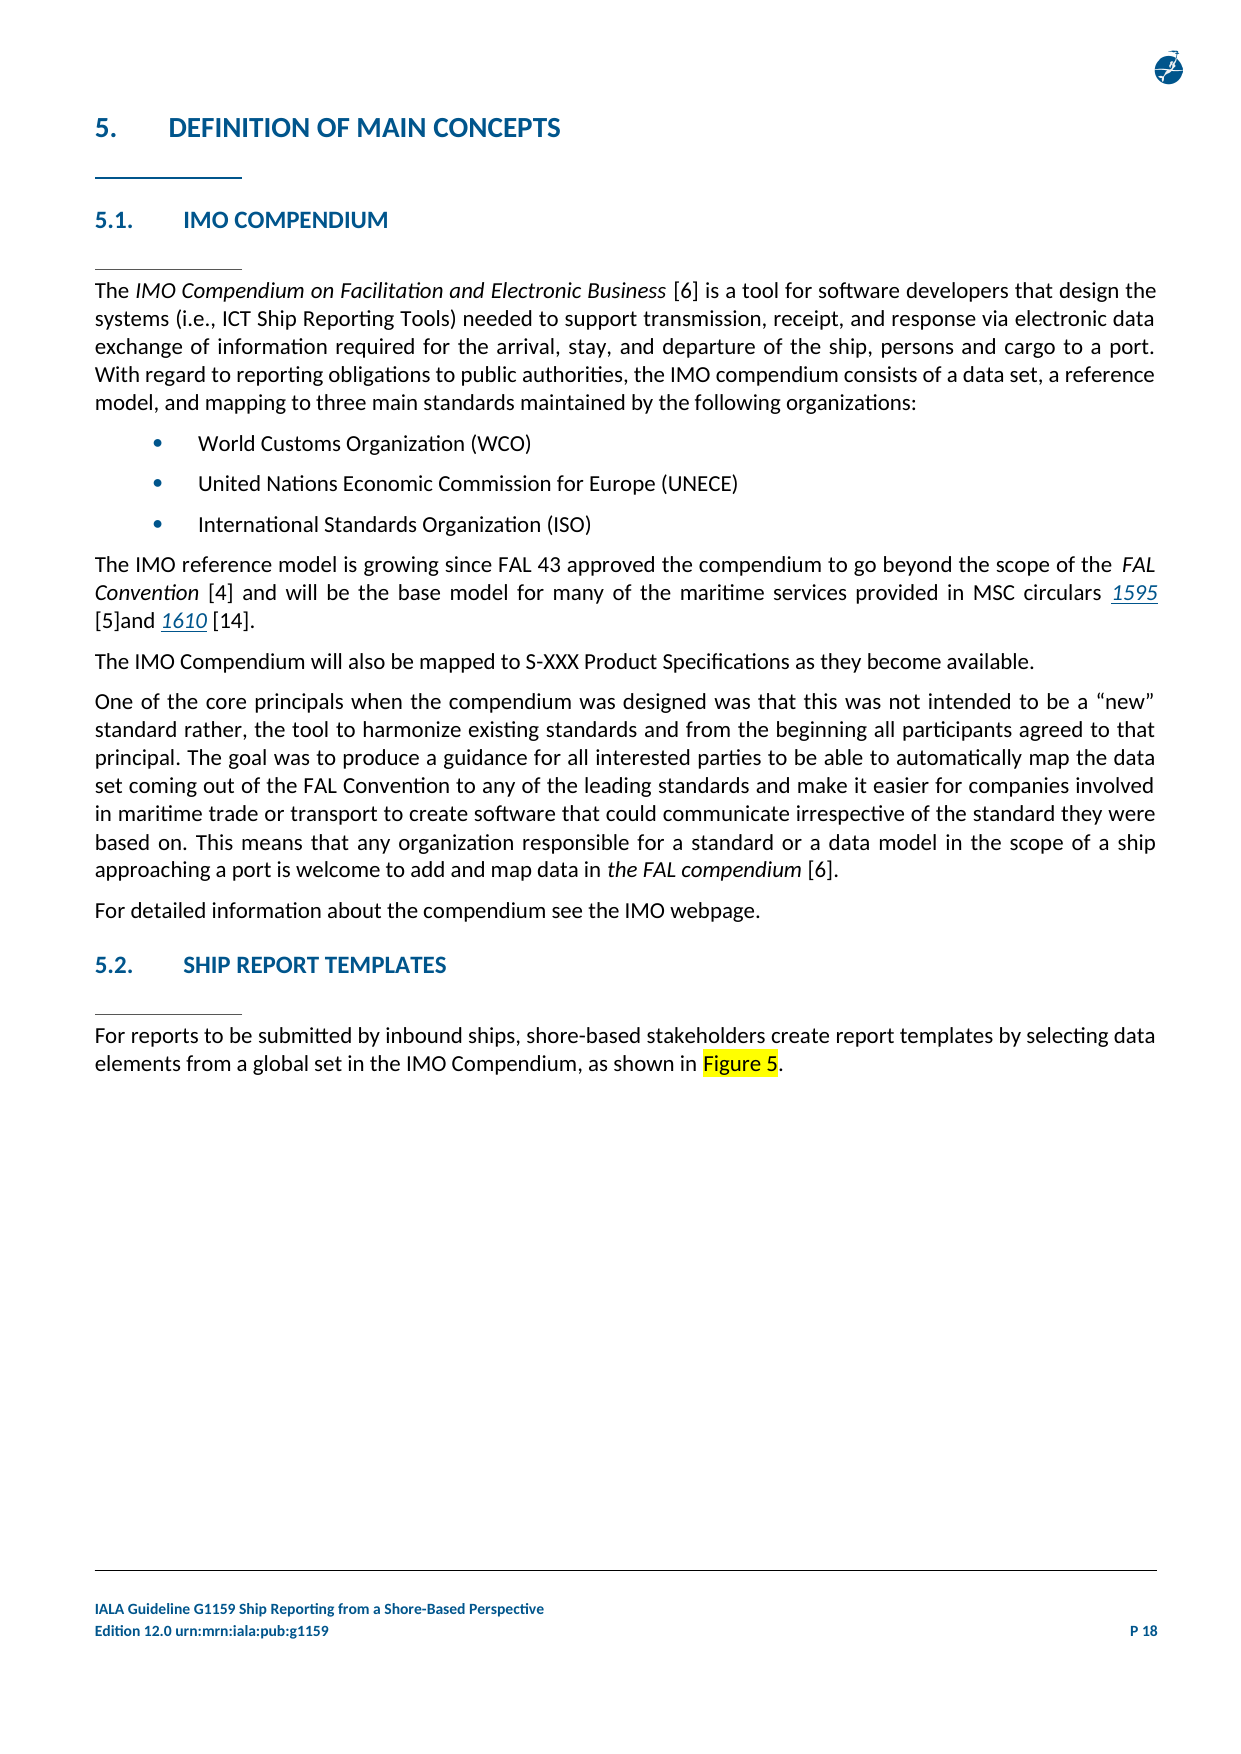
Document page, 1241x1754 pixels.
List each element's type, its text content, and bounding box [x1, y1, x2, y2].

text The IMO Compendium will also be mapped to S-XXX Product Specifications as they become available. [94, 647, 1157, 675]
text One of the core principals when the compendium was designed was that this was not intended to be a “new” standard rather, the tool to harmonize existing standards and from the beginning all participants agreed to that principal. The goal was to produce a guidance for all interested parties to be able to automatically map the data set coming out of the FAL Convention to any of the leading standards and make it easier for companies involved in maritime trade or transport to create software that could communicate irrespective of the standard they were based on. This means that any organization responsible for a standard or a data model in the scope of a ship approaching a port is welcome to add and map data in the FAL compendium [6]. [94, 687, 1157, 884]
text For reports to be submitted by inbound ships, shore-based stakeholders create report templates by selecting data elements from a global set in the IMO Compendium, as shown in Figure 5. [94, 1021, 1157, 1077]
subtitle DEFINITION of main concepts [94, 109, 1157, 145]
text United Nations Economic Commission for Europe (UNECE) [153, 469, 1157, 497]
subtitle Ship Report Templates [94, 949, 1157, 980]
text For detailed information about the compendium see the IMO webpage. [94, 896, 1157, 924]
picture [1123, 0, 1241, 119]
subtitle IMO Compendium [94, 204, 1157, 234]
text The IMO Compendium on Facilitation and Electronic Business [6] is a tool for software developers that design the systems (i.e., ICT Ship Reporting Tools) needed to support transmission, receipt, and response via electronic data exchange of information required for the arrival, stay, and departure of the ship, persons and cargo to a port. With regard to reporting obligations to public authorities, the IMO compendium consists of a data set, a reference model, and mapping to three main standards maintained by the following organizations: [94, 276, 1157, 416]
text World Customs Organization (WCO) [153, 429, 1157, 457]
text International Standards Organization (ISO) [153, 510, 1157, 538]
text The IMO reference model is growing since FAL 43 approved the compendium to go beyond the scope of the FAL Convention [4] and will be the base model for many of the maritime services provided in MSC circulars 1595 [5]and 1610 [14]. [94, 550, 1157, 634]
